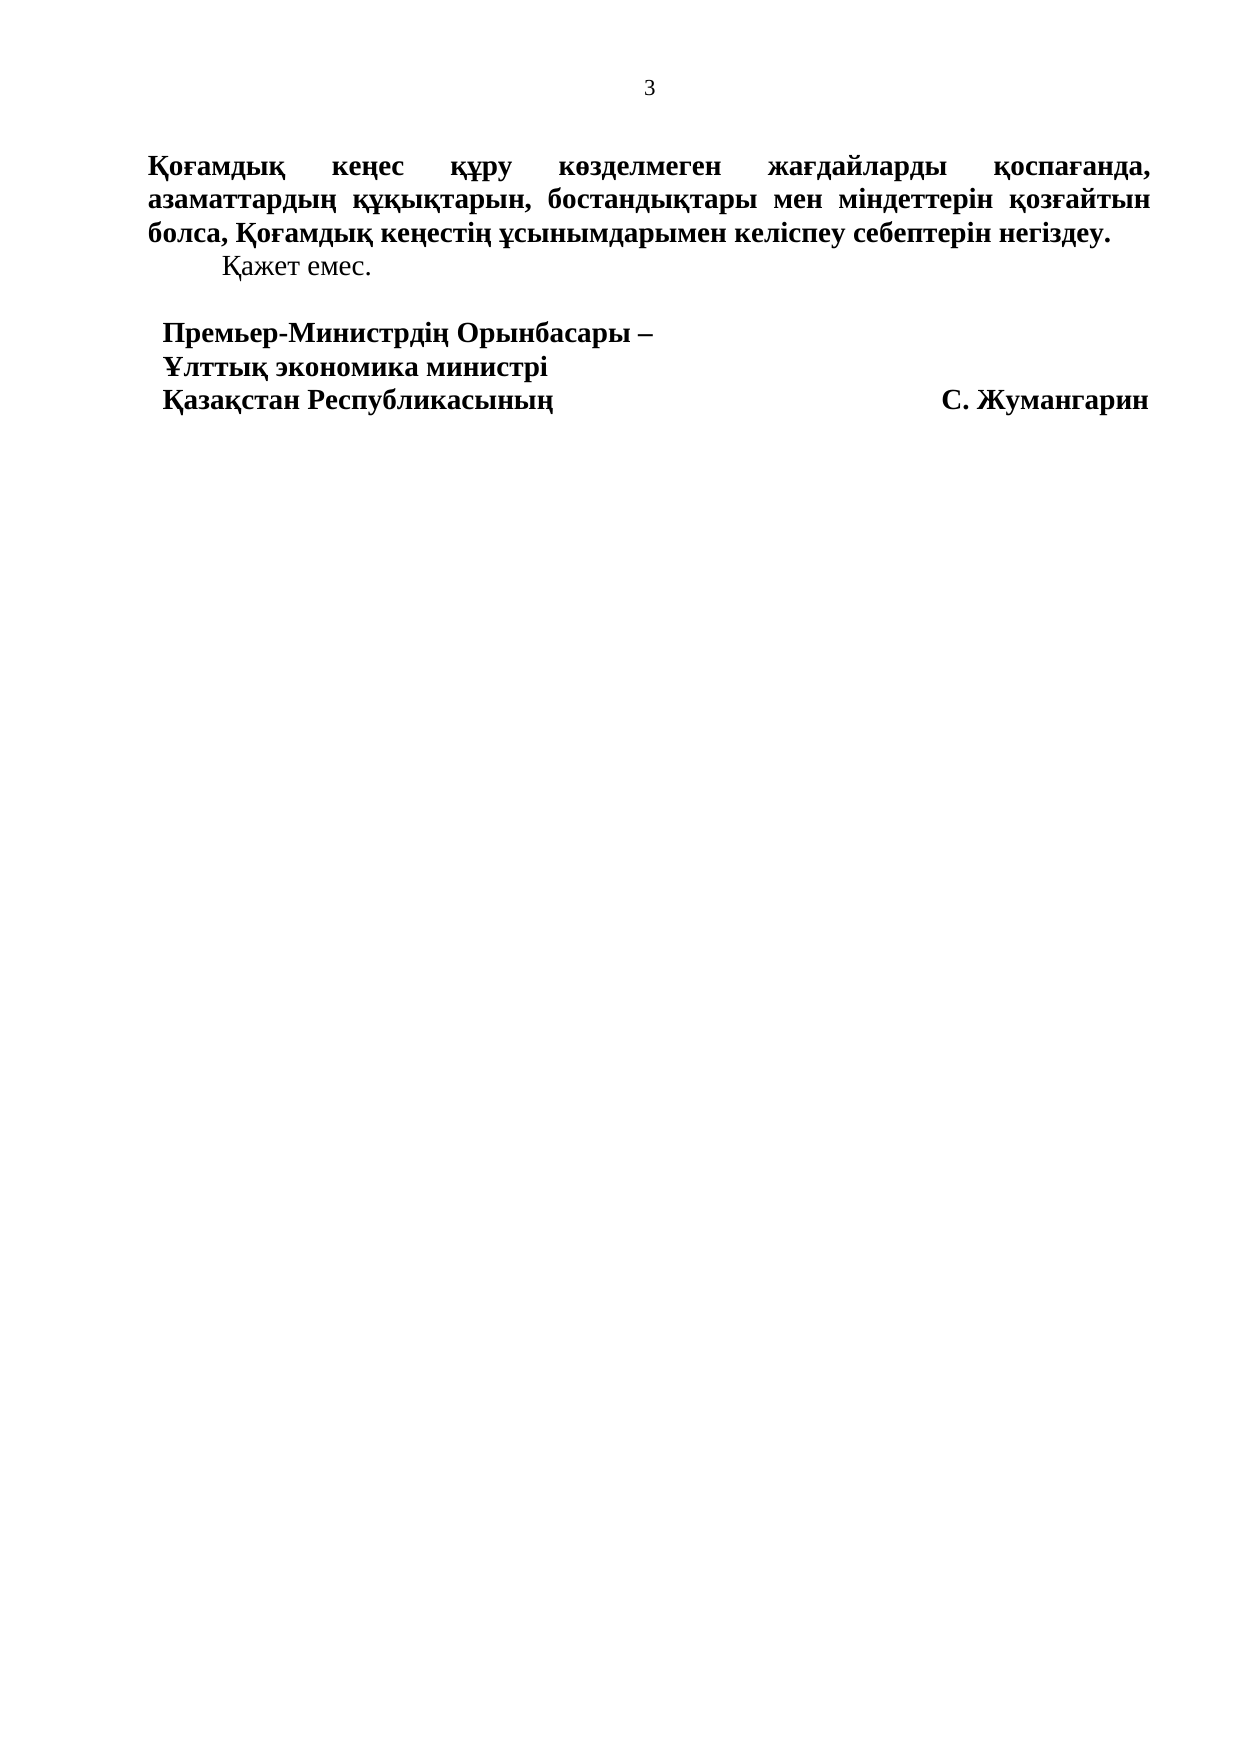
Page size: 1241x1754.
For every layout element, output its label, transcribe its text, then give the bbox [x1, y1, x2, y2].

text Премьер-Министрдің Орынбасары – [148, 315, 1152, 349]
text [148, 148, 1152, 248]
text Ұлттық экономика министрі Қазақстан Республикасының С. Жумангарин [162, 349, 1152, 416]
text Қажет емес. [148, 248, 1152, 282]
